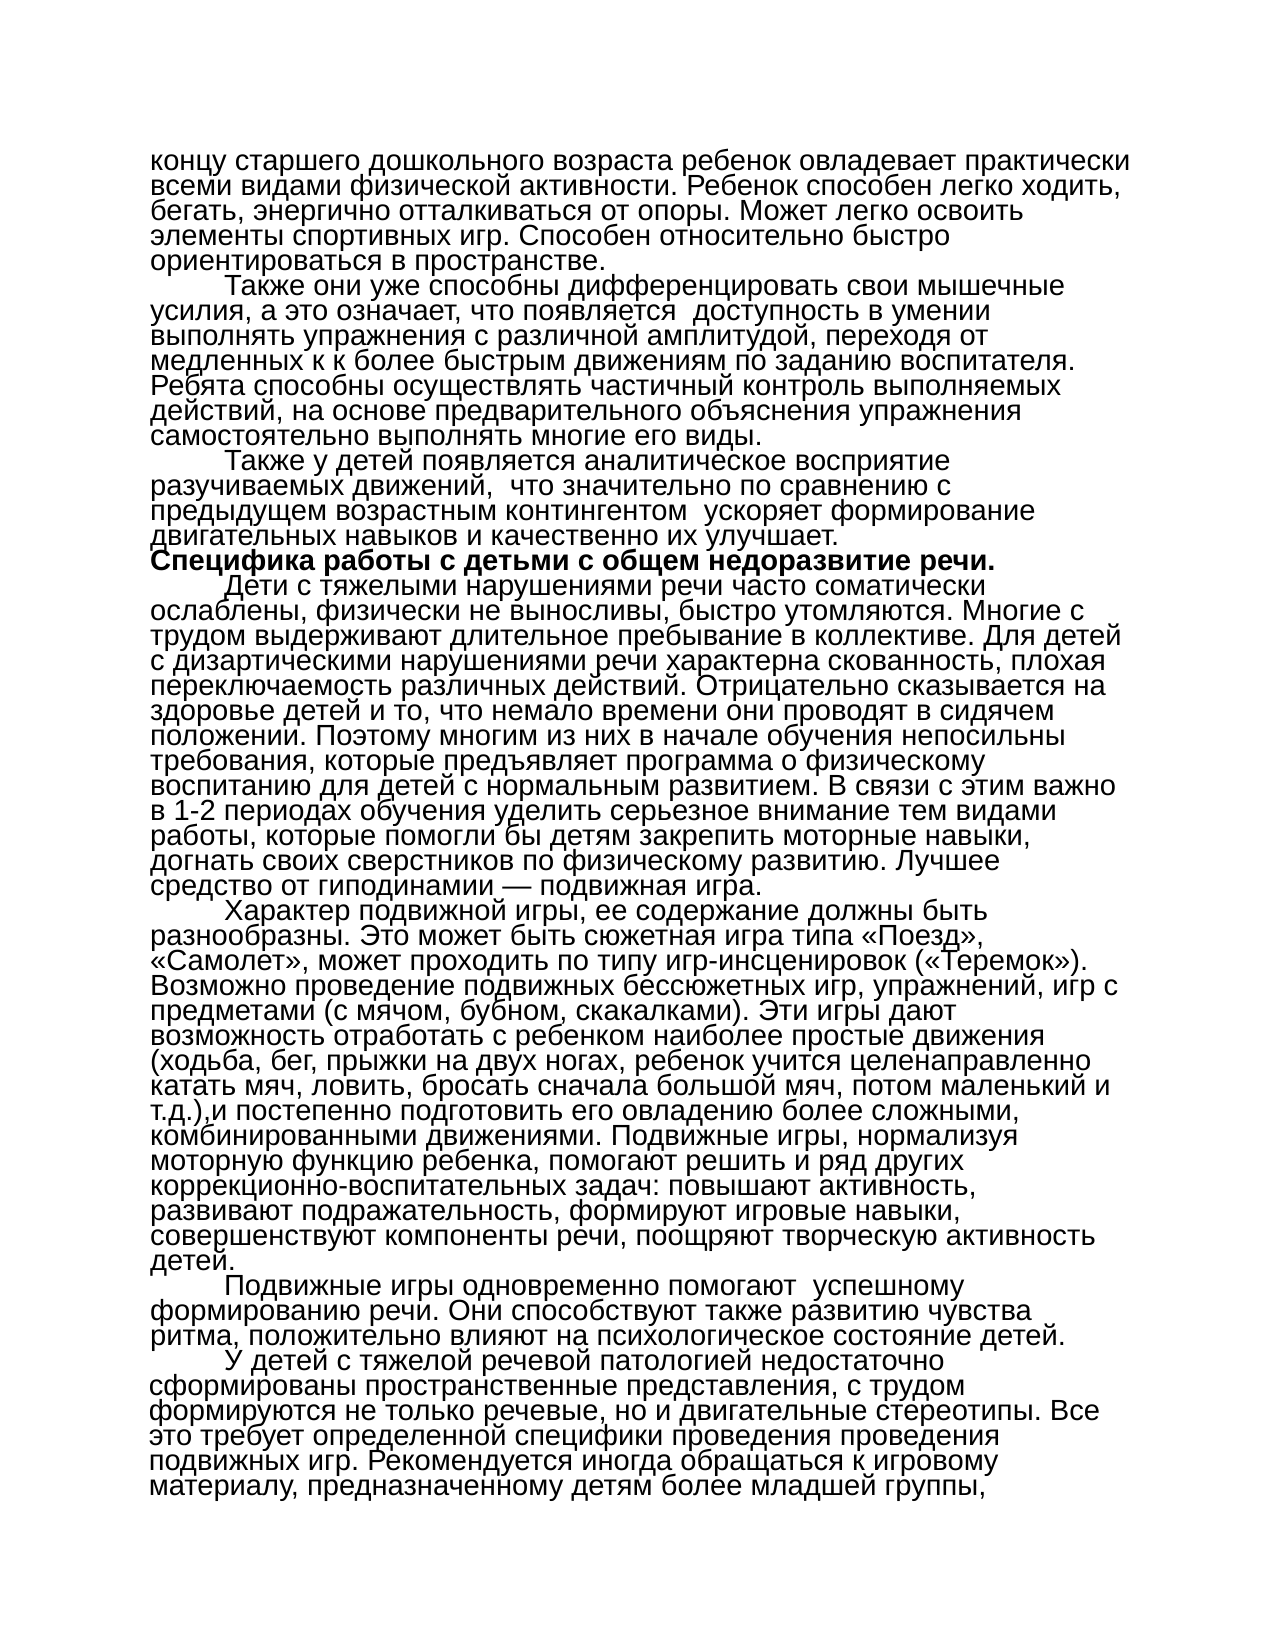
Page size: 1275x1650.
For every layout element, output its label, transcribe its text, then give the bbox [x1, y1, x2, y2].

text Ребята способны осуществлять частичный контроль выполняемых действий, на основе предварительного объяснения упражнения самостоятельно выполнять многие его виды. [150, 375, 1133, 450]
text Характер подвижной игры, ее содержание должны быть разнообразны. Это может быть сюжетная игра типа «Поезд», «Самолет», может проходить по типу игр-инсценировок («Теремок»). Возможно проведение подвижных бессюжетных игр, упражнений, игр с предметами (с мячом, бубном, скакалками). Эти игры дают возможность отработать с ребенком наиболее простые движения (ходьба, бег, прыжки на двух ногах, ребенок учится целенаправленно катать мяч, ловить, бросать сначала большой мяч, потом маленький и т.д.),и постепенно подготовить его овладению более сложными, комбинированными движениями. Подвижные игры, нормализуя моторную функцию ребенка, помогают решить и ряд других коррекционно-воспитательных задач: повышают активность, развивают подражательность, формируют игровые навыки, совершенствуют компоненты речи, поощряют творческую активность детей. [150, 900, 1125, 1275]
text Дети с тяжелыми нарушениями речи часто соматически ослаблены, физически не выносливы, быстро утомляются. Многие с трудом выдерживают длительное пребывание в коллективе. Для детей с дизартическими нарушениями речи характерна скованность, плохая переключаемость различных действий. Отрицательно сказывается на здоровье детей и то, что немало времени они проводят в сидячем положении. Поэтому многим из них в начале обучения непосильны требования, которые предъявляет программа о физическому воспитанию для детей с нормальным развитием. В связи с этим важно в 1-2 периодах обучения уделить серьезное внимание тем видами работы, которые помогли бы детям закрепить моторные навыки, догнать своих сверстников по физическому развитию. Лучшее средство от гиподинамии — подвижная игра. [150, 575, 1125, 900]
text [150, 150, 1133, 275]
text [148, 1350, 1125, 1500]
text Также они уже способны дифференцировать свои мышечные усилия, а это означает, что появляется доступность в умении выполнять упражнения с различной амплитудой, переходя от медленных к к более быстрым движениям по заданию воспитателя. [150, 275, 1133, 375]
text Также у детей появляется аналитическое восприятие разучиваемых движений, что значительно по сравнению с предыдущем возрастным контингентом ускоряет формирование двигательных навыков и качественно их улучшает. [150, 450, 1133, 550]
text Подвижные игры одновременно помогают успешному формированию речи. Они способствуют также развитию чувства ритма, положительно влияют на психологическое состояние детей. [150, 1275, 1125, 1350]
text Специфика работы с детьми с общем недоразвитие речи. [255, 550, 1125, 575]
